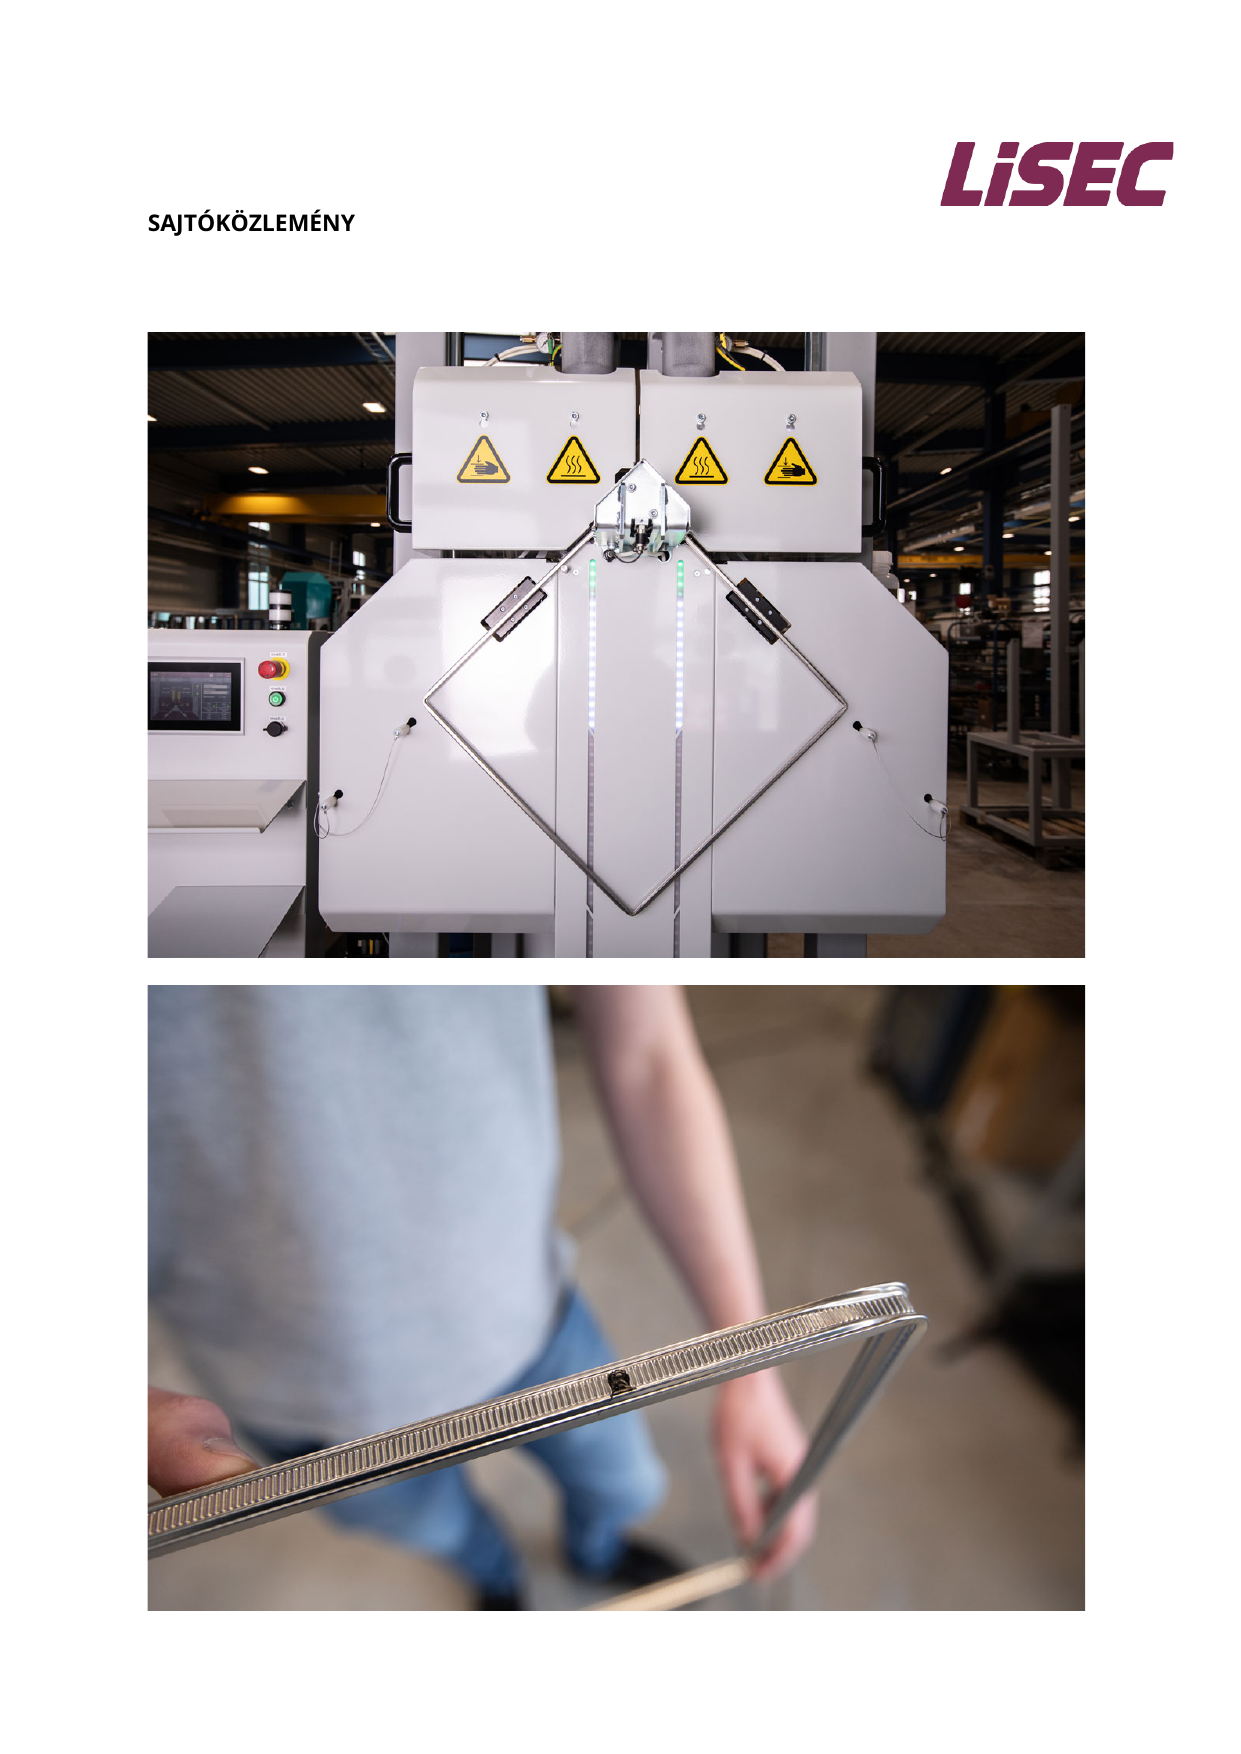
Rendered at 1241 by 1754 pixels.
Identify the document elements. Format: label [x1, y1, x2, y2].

picture [147, 332, 1085, 958]
picture [147, 985, 1085, 1611]
picture [939, 142, 1173, 205]
